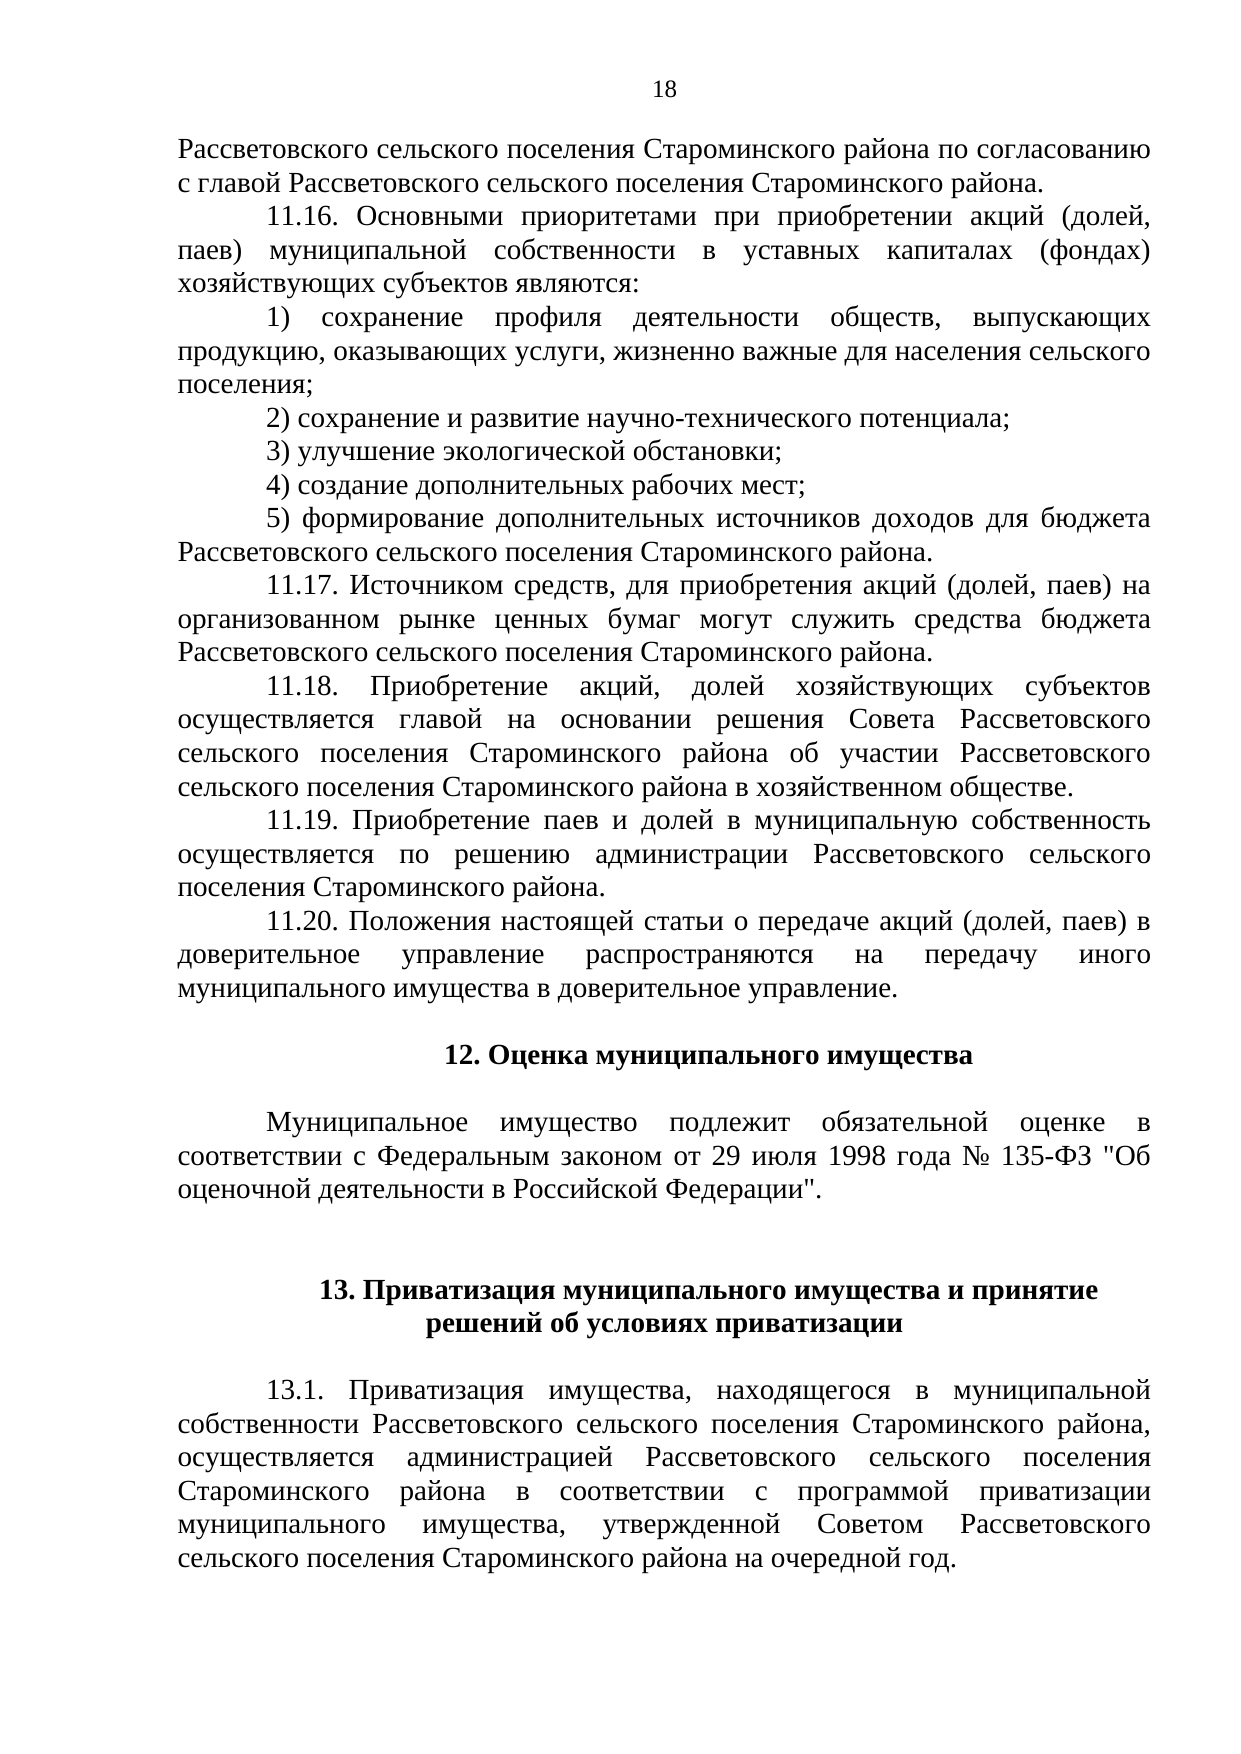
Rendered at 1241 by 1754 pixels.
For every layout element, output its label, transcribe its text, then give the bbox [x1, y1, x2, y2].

text 2) сохранение и развитие научно-технического потенциала; [177, 400, 1152, 433]
text 11.18. Приобретение акций, долей хозяйствующих субъектов осуществляется главой на основании решения Совета Рассветовского сельского поселения Староминского района об участии Рассветовского сельского поселения Староминского района в хозяйственном обществе. [177, 668, 1152, 802]
text 11.19. Приобретение паев и долей в муниципальную собственность осуществляется по решению администрации Рассветовского сельского поселения Староминского района. [177, 802, 1152, 903]
text 4) создание дополнительных рабочих мест; [177, 467, 1152, 500]
text 3) улучшение экологической обстановки; [177, 433, 1152, 467]
text 13. Приватизация муниципального имущества и принятие решений об условиях приватизации [177, 1272, 1152, 1339]
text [177, 131, 1152, 198]
text 11.17. Источником средств, для приобретения акций (долей, паев) на организованном рынке ценных бумаг могут служить средства бюджета Рассветовского сельского поселения Староминского района. [177, 567, 1152, 668]
text 5) формирование дополнительных источников доходов для бюджета Рассветовского сельского поселения Староминского района. [177, 500, 1152, 567]
text 1) сохранение профиля деятельности обществ, выпускающих продукцию, оказывающих услуги, жизненно важные для населения сельского поселения; [177, 299, 1152, 400]
text 13.1. Приватизация имущества, находящегося в муниципальной собственности Рассветовского сельского поселения Староминского района, осуществляется администрацией Рассветовского сельского поселения Староминского района в соответствии с программой приватизации муниципального имущества, утвержденной Советом Рассветовского сельского поселения Староминского района на очередной год. [177, 1372, 1152, 1574]
text Муниципальное имущество подлежит обязательной оценке в соответствии с Федеральным законом от 29 июля 1998 года № 135-ФЗ "Об оценочной деятельности в Российской Федерации". [177, 1104, 1152, 1205]
text 11.16. Основными приоритетами при приобретении акций (долей, паев) муниципальной собственности в уставных капиталах (фондах) хозяйствующих субъектов являются: [177, 198, 1152, 299]
text 11.20. Положения настоящей статьи о передаче акций (долей, паев) в доверительное управление распространяются на передачу иного муниципального имущества в доверительное управление. [177, 903, 1152, 1003]
text 12. Оценка муниципального имущества [177, 1037, 1152, 1071]
